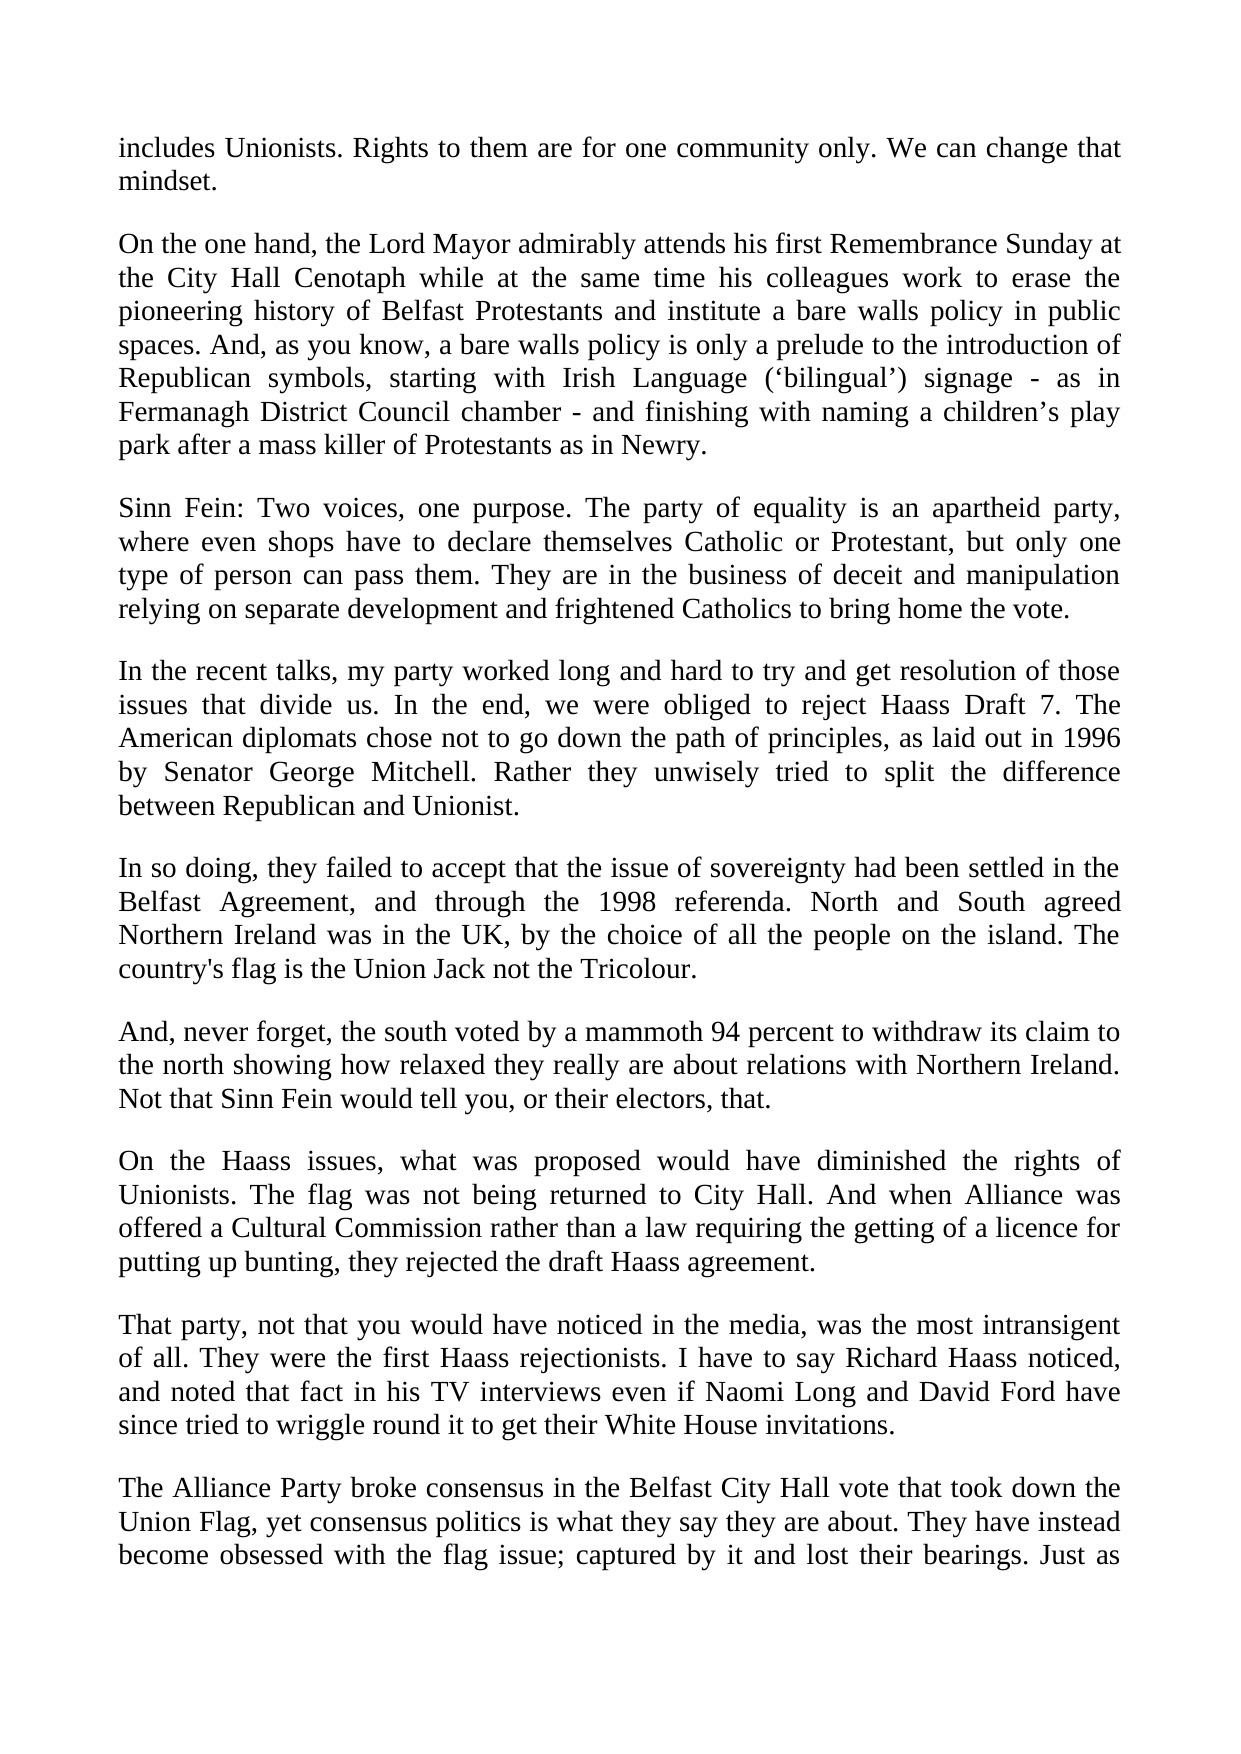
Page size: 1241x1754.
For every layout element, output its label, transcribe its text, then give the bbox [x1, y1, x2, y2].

text And, never forget, the south voted by a mammoth 94 percent to withdraw its claim to the north showing how relaxed they really are about relations with Northern Ireland. Not that Sinn Fein would tell you, or their electors, that. [118, 1014, 1122, 1114]
text Sinn Fein: Two voices, one purpose. The party of equality is an apartheid party, where even shops have to declare themselves Catholic or Protestant, but only one type of person can pass them. They are in the business of deceit and manipulation relying on separate development and frightened Catholics to bring home the vote. [118, 490, 1122, 624]
text On the one hand, the Lord Mayor admirably attends his first Remembrance Sunday at the City Hall Cenotaph while at the same time his colleagues work to erase the pioneering history of Belfast Protestants and institute a bare walls policy in public spaces. And, as you know, a bare walls policy is only a prelude to the introduction of Republican symbols, starting with Irish Language (‘bilingual’) signage - as in Fermanagh District Council chamber - and finishing with naming a children’s play park after a mass killer of Protestants as in Newry. [118, 226, 1122, 461]
text On the Haass issues, what was proposed would have diminished the rights of Unionists. The flag was not being returned to City Hall. And when Alliance was offered a Cultural Commission rather than a law requiring the getting of a licence for putting up bunting, they rejected the draft Haass agreement. [118, 1143, 1122, 1278]
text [118, 1470, 1122, 1571]
text In so doing, they failed to accept that the issue of sovereignty had been settled in the Belfast Agreement, and through the 1998 referenda. North and South agreed Northern Ireland was in the UK, by the choice of all the people on the island. The country's flag is the Union Jack not the Tricolour. [118, 850, 1122, 984]
text In the recent talks, my party worked long and hard to try and get resolution of those issues that divide us. In the end, we were obliged to reject Haass Draft 7. The American diplomats chose not to go down the path of principles, as laid out in 1996 by Senator George Mitchell. Rather they unwisely tried to split the difference between Republican and Unionist. [118, 653, 1122, 821]
text That party, not that you would have noticed in the media, was the most intransigent of all. They were the first Haass rejectionists. I have to say Richard Haass noticed, and noted that fact in his TV interviews even if Naomi Long and David Ford have since tried to wriggle round it to get their White House invitations. [118, 1307, 1122, 1441]
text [118, 130, 1122, 197]
